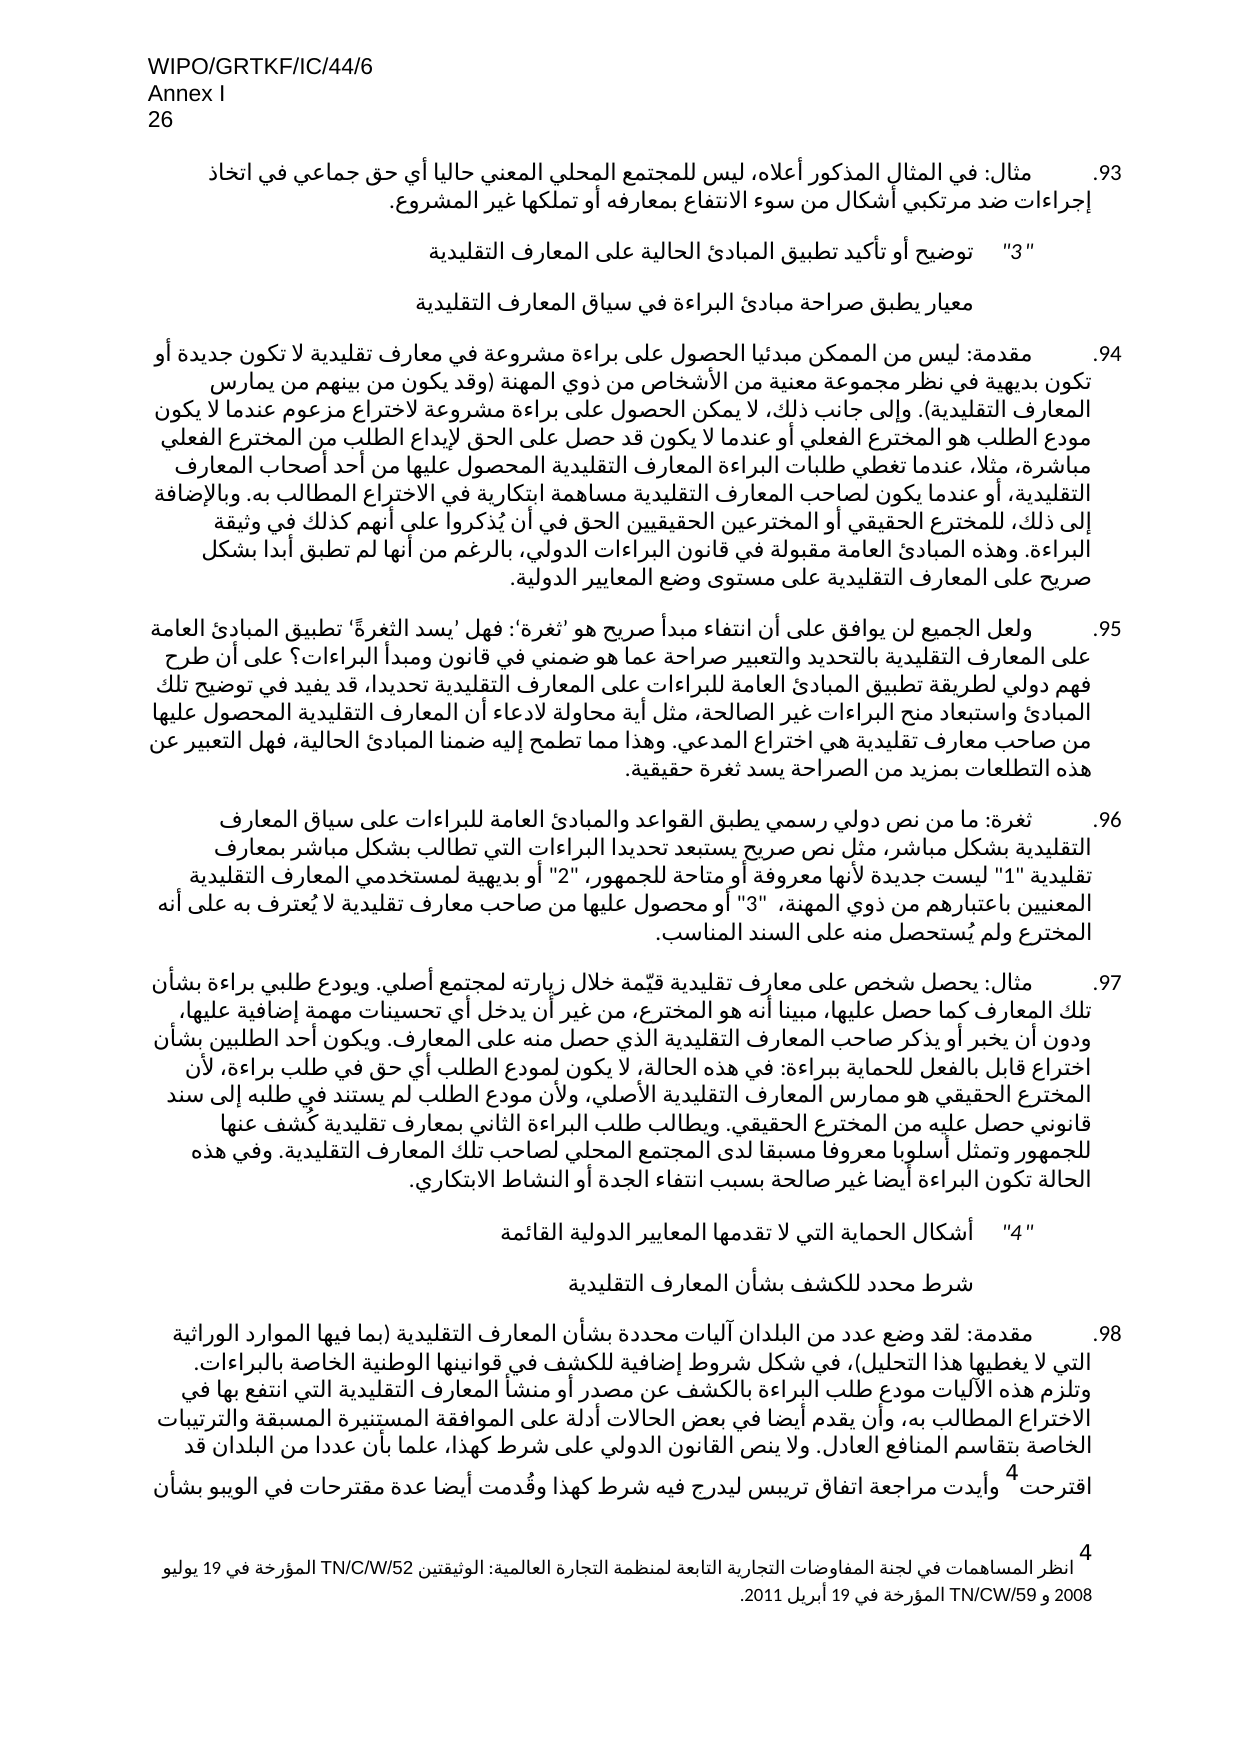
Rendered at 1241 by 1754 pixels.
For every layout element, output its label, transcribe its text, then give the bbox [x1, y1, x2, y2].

subtitle "3" توضيح أو تأكيد تطبيق المبادئ الحالية على المعارف التقليدية [148, 237, 1092, 266]
list ثغرة: ما من نص دولي رسمي يطبق القواعد والمبادئ العامة للبراءات على سياق المعارف التقليدية بشكل مباشر، مثل نص صريح يستبعد تحديدا البراءات التي تطالب بشكل مباشر بمعارف تقليدية "1" ليست جديدة لأنها معروفة أو متاحة للجمهور، "2" أو بديهية لمستخدمي المعارف التقليدية المعنيين باعتبارهم من ذوي المهنة، "3" أو محصول عليها من صاحب معارف تقليدية لا يُعترف به على أنه المخترع ولم يُستحصل منه على السند المناسب. [148, 806, 1092, 946]
list مثال: في المثال المذكور أعلاه، ليس للمجتمع المحلي المعني حاليا أي حق جماعي في اتخاذ إجراءات ضد مرتكبي أشكال من سوء الانتفاع بمعارفه أو تملكها غير المشروع. [148, 158, 1092, 214]
subtitle شرط محدد للكشف بشأن المعارف التقليدية [148, 1269, 1033, 1297]
list مقدمة: ليس من الممكن مبدئيا الحصول على براءة مشروعة في معارف تقليدية لا تكون جديدة أو تكون بديهية في نظر مجموعة معنية من الأشخاص من ذوي المهنة (وقد يكون من بينهم من يمارس المعارف التقليدية). وإلى جانب ذلك، لا يمكن الحصول على براءة مشروعة لاختراع مزعوم عندما لا يكون مودع الطلب هو المخترع الفعلي أو عندما لا يكون قد حصل على الحق لإيداع الطلب من المخترع الفعلي مباشرة، مثلا، عندما تغطي طلبات البراءة المعارف التقليدية المحصول عليها من أحد أصحاب المعارف التقليدية، أو عندما يكون لصاحب المعارف التقليدية مساهمة ابتكارية في الاختراع المطالب به. وبالإضافة إلى ذلك، للمخترع الحقيقي أو المخترعين الحقيقيين الحق في أن يُذكروا على أنهم كذلك في وثيقة البراءة. وهذه المبادئ العامة مقبولة في قانون البراءات الدولي، بالرغم من أنها لم تطبق أبدا بشكل صريح على المعارف التقليدية على مستوى وضع المعايير الدولية. [148, 339, 1092, 592]
subtitle "4" أشكال الحماية التي لا تقدمها المعايير الدولية القائمة [148, 1218, 1092, 1246]
list ولعل الجميع لن يوافق على أن انتفاء مبدأ صريح هو ’ثغرة‘: فهل ’يسد الثغرةً‘ تطبيق المبادئ العامة على المعارف التقليدية بالتحديد والتعبير صراحة عما هو ضمني في قانون ومبدأ البراءات؟ على أن طرح فهم دولي لطريقة تطبيق المبادئ العامة للبراءات على المعارف التقليدية تحديدا، قد يفيد في توضيح تلك المبادئ واستبعاد منح البراءات غير الصالحة، مثل أية محاولة لادعاء أن المعارف التقليدية المحصول عليها من صاحب معارف تقليدية هي اختراع المدعي. وهذا مما تطمح إليه ضمنا المبادئ الحالية، فهل التعبير عن هذه التطلعات بمزيد من الصراحة يسد ثغرة حقيقية. [148, 614, 1092, 783]
list مثال: يحصل شخص على معارف تقليدية قيّمة خلال زيارته لمجتمع أصلي. ويودع طلبي براءة بشأن تلك المعارف كما حصل عليها، مبينا أنه هو المخترع، من غير أن يدخل أي تحسينات مهمة إضافية عليها، ودون أن يخبر أو يذكر صاحب المعارف التقليدية الذي حصل منه على المعارف. ويكون أحد الطلبين بشأن اختراع قابل بالفعل للحماية ببراءة: في هذه الحالة، لا يكون لمودع الطلب أي حق في طلب براءة، لأن المخترع الحقيقي هو ممارس المعارف التقليدية الأصلي، ولأن مودع الطلب لم يستند في طلبه إلى سند قانوني حصل عليه من المخترع الحقيقي. ويطالب طلب البراءة الثاني بمعارف تقليدية كُشف عنها للجمهور وتمثل أسلوبا معروفا مسبقا لدى المجتمع المحلي لصاحب تلك المعارف التقليدية. وفي هذه الحالة تكون البراءة أيضا غير صالحة بسبب انتفاء الجدة أو النشاط الابتكاري. [148, 968, 1092, 1193]
subtitle معيار يطبق صراحة مبادئ البراءة في سياق المعارف التقليدية [148, 288, 1033, 316]
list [148, 1319, 1092, 1503]
